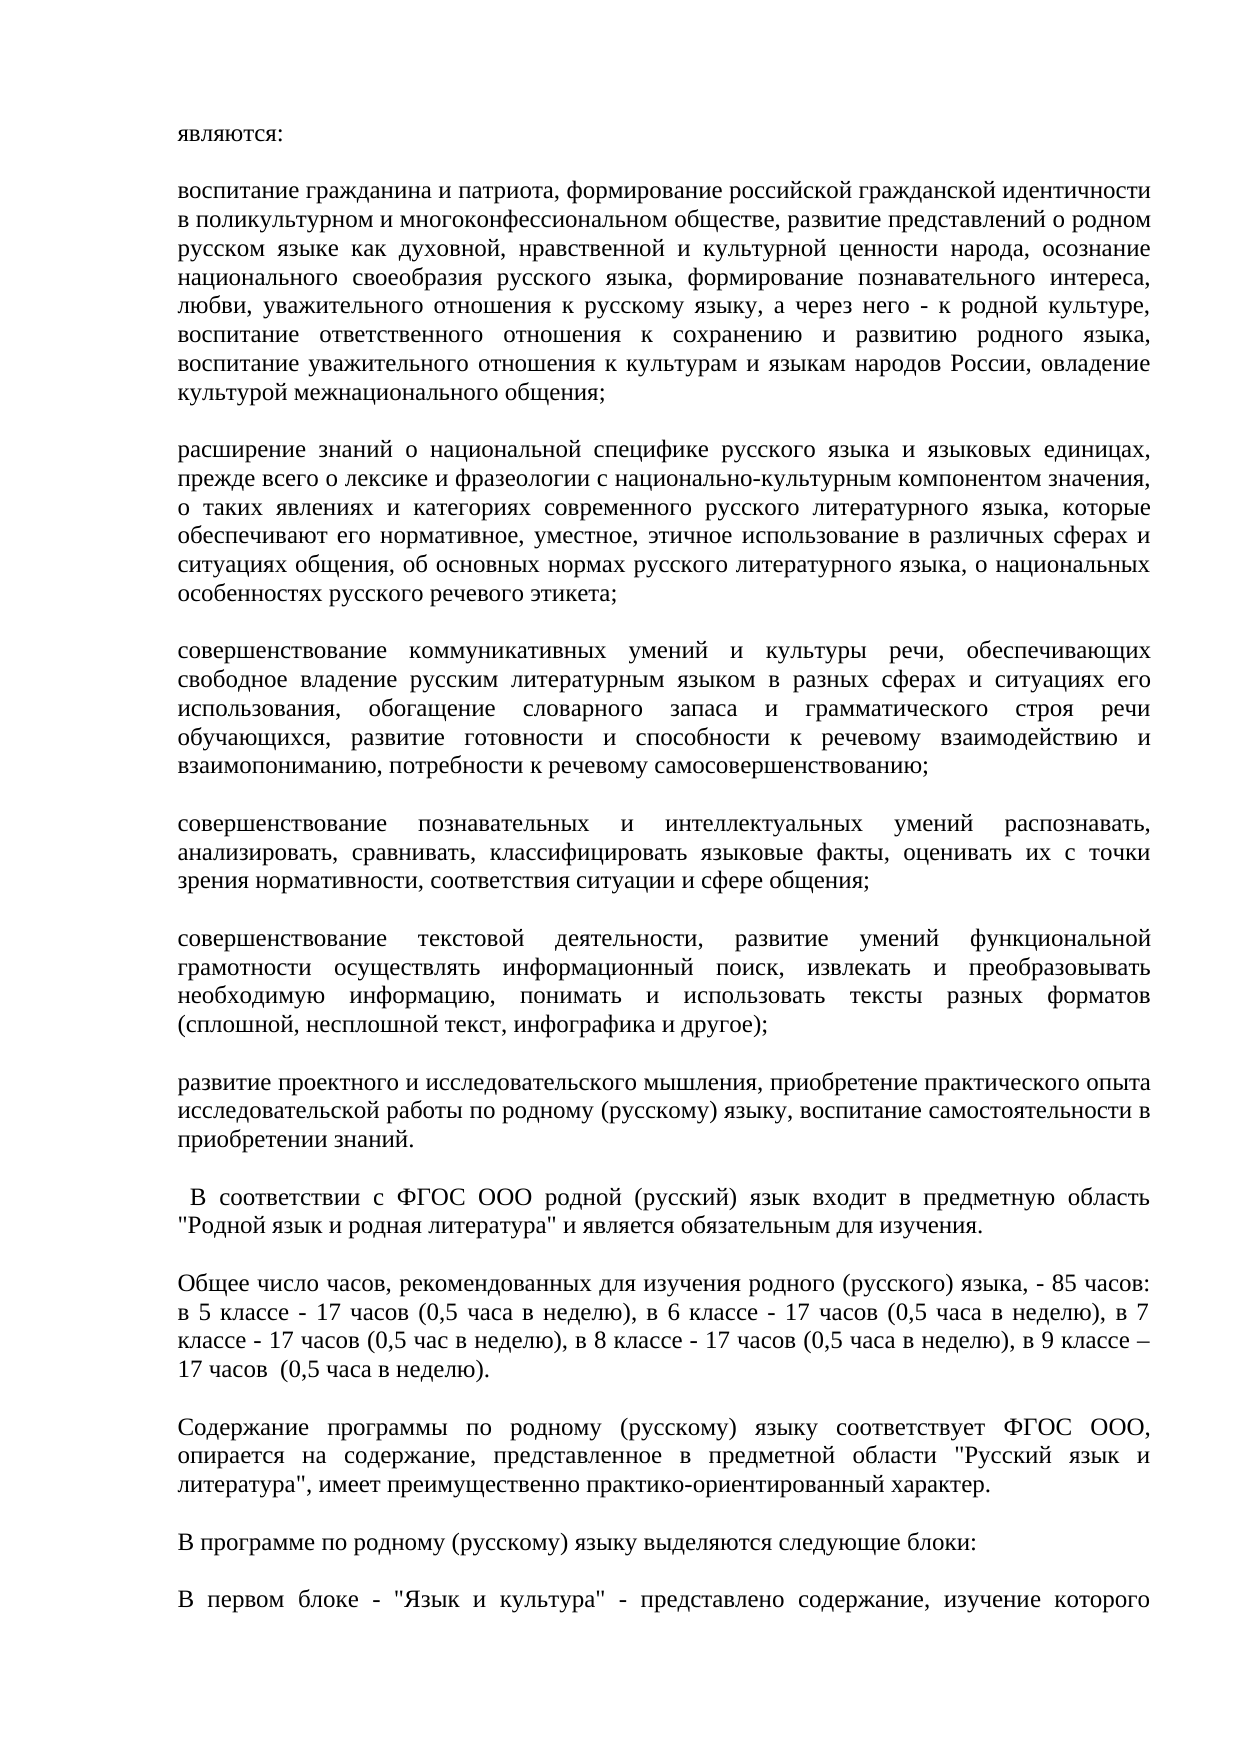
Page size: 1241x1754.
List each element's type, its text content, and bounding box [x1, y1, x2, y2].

text В соответствии с ФГОС ООО родной (русский) язык входит в предметную область "Родной язык и родная литература" и является обязательным для изучения. [177, 1153, 1152, 1239]
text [177, 118, 1152, 147]
text развитие проектного и исследовательского мышления, приобретение практического опыта исследовательской работы по родному (русскому) языку, воспитание самостоятельности в приобретении знаний. [177, 1038, 1152, 1153]
text Содержание программы по родному (русскому) языку соответствует ФГОС ООО, опирается на содержание, представленное в предметной области "Русский язык и литература", имеет преимущественно практико-ориентированный характер. [177, 1383, 1152, 1498]
text В программе по родному (русскому) языку выделяются следующие блоки: [177, 1498, 1152, 1556]
text воспитание гражданина и патриота, формирование российской гражданской идентичности в поликультурном и многоконфессиональном обществе, развитие представлений о родном русском языке как духовной, нравственной и культурной ценности народа, осознание национального своеобразия русского языка, формирование познавательного интереса, любви, уважительного отношения к русскому языку, а через него - к родной культуре, воспитание ответственного отношения к сохранению и развитию родного языка, воспитание уважительного отношения к культурам и языкам народов России, овладение культурой межнационального общения; [177, 147, 1152, 406]
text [177, 1556, 1152, 1613]
text совершенствование текстовой деятельности, развитие умений функциональной грамотности осуществлять информационный поиск, извлекать и преобразовывать необходимую информацию, понимать и использовать тексты разных форматов (сплошной, несплошной текст, инфографика и другое); [177, 894, 1152, 1038]
text совершенствование познавательных и интеллектуальных умений распознавать, анализировать, сравнивать, классифицировать языковые факты, оценивать их с точки зрения нормативности, соответствия ситуации и сфере общения; [177, 779, 1152, 894]
text Общее число часов, рекомендованных для изучения родного (русского) языка, - 85 часов: в 5 классе - 17 часов (0,5 часа в неделю), в 6 классе - 17 часов (0,5 часа в неделю), в 7 классе - 17 часов (0,5 час в неделю), в 8 классе - 17 часов (0,5 часа в неделю), в 9 классе – 17 часов (0,5 часа в неделю). [177, 1239, 1152, 1383]
text расширение знаний о национальной специфике русского языка и языковых единицах, прежде всего о лексике и фразеологии с национально-культурным компонентом значения, о таких явлениях и категориях современного русского литературного языка, которые обеспечивают его нормативное, уместное, этичное использование в различных сферах и ситуациях общения, об основных нормах русского литературного языка, о национальных особенностях русского речевого этикета; [177, 406, 1152, 607]
text совершенствование коммуникативных умений и культуры речи, обеспечивающих свободное владение русским литературным языком в разных сферах и ситуациях его использования, обогащение словарного запаса и грамматического строя речи обучающихся, развитие готовности и способности к речевому взаимодействию и взаимопониманию, потребности к речевому самосовершенствованию; [177, 607, 1152, 779]
